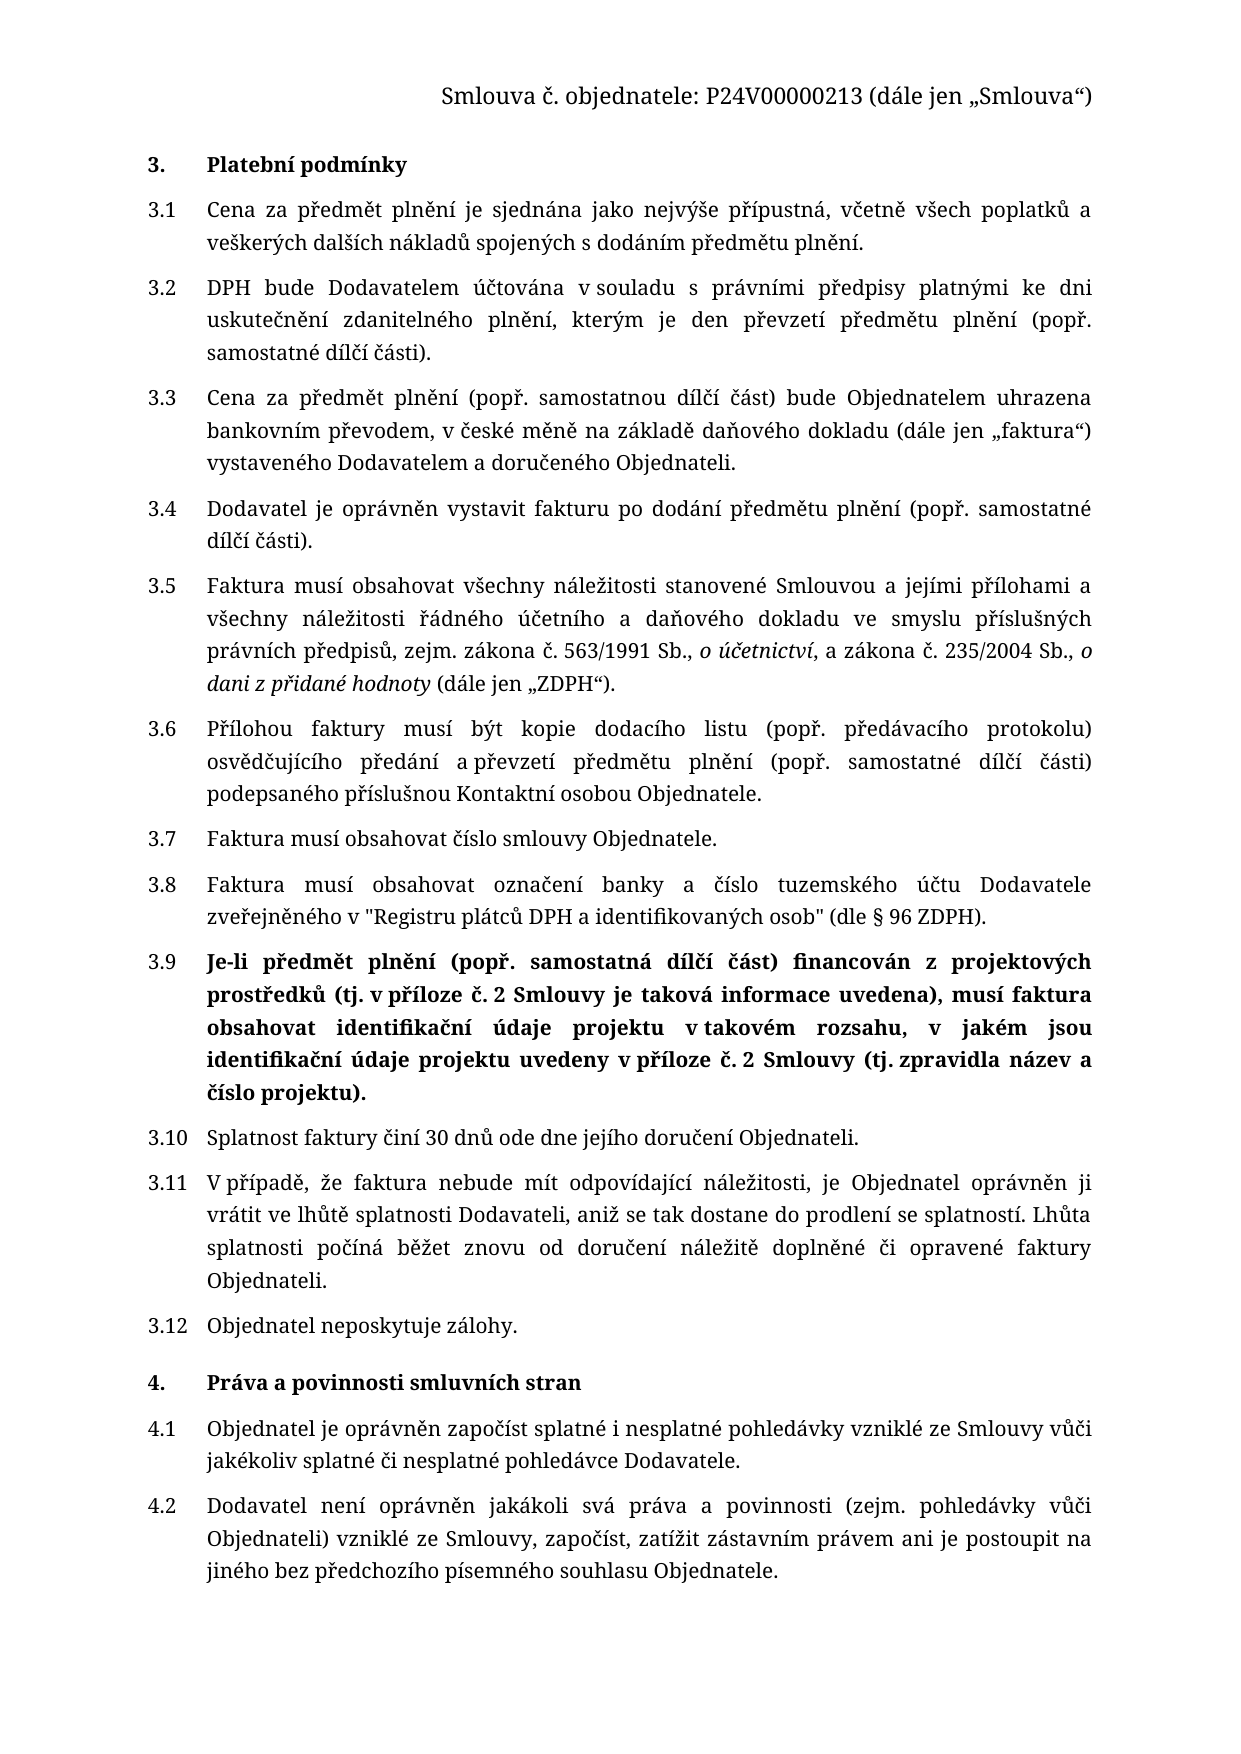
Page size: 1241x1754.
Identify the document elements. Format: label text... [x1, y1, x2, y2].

list DPH bude Dodavatelem účtována v souladu s právními předpisy platnými ke dni uskutečnění zdanitelného plnění, kterým je den převzetí předmětu plnění (popř. samostatné dílčí části). [148, 273, 1093, 367]
list Objednatel neposkytuje zálohy. [148, 1311, 1093, 1339]
list Faktura musí obsahovat označení banky a číslo tuzemského účtu Dodavatele zveřejněného v "Registru plátců DPH a identifikovaných osob" (dle § 96 ZDPH). [148, 870, 1093, 931]
list V případě, že faktura nebude mít odpovídající náležitosti, je Objednatel oprávněn ji vrátit ve lhůtě splatnosti Dodavateli, aniž se tak dostane do prodlení se splatností. Lhůta splatnosti počíná běžet znovu od doručení náležitě doplněné či opravené faktury Objednateli. [148, 1168, 1093, 1294]
list Práva a povinnosti smluvních stran [148, 1368, 1093, 1397]
list Faktura musí obsahovat všechny náležitosti stanovené Smlouvou a jejími přílohami a všechny náležitosti řádného účetního a daňového dokladu ve smyslu příslušných právních předpisů, zejm. zákona č. 563/1991 Sb., o účetnictví, a zákona č. 235/2004 Sb., o dani z přidané hodnoty (dále jen „ZDPH“). [148, 571, 1093, 698]
list Přílohou faktury musí být kopie dodacího listu (popř. předávacího protokolu) osvědčujícího předání a převzetí předmětu plnění (popř. samostatné dílčí části) podepsaného příslušnou Kontaktní osobou Objednatele. [148, 714, 1093, 808]
list Cena za předmět plnění je sjednána jako nejvýše přípustná, včetně všech poplatků a veškerých dalších nákladů spojených s dodáním předmětu plnění. [148, 195, 1093, 256]
list Cena za předmět plnění (popř. samostatnou dílčí část) bude Objednatelem uhrazena bankovním převodem, v české měně na základě daňového dokladu (dále jen „faktura“) vystaveného Dodavatelem a doručeného Objednateli. [148, 383, 1093, 477]
list Splatnost faktury činí 30 dnů ode dne jejího doručení Objednateli. [148, 1123, 1093, 1151]
list Dodavatel není oprávněn jakákoli svá práva a povinnosti (zejm. pohledávky vůči Objednateli) vzniklé ze Smlouvy, započíst, zatížit zástavním právem ani je postoupit na jiného bez předchozího písemného souhlasu Objednatele. [148, 1491, 1093, 1585]
list Objednatel je oprávněn započíst splatné i nesplatné pohledávky vzniklé ze Smlouvy vůči jakékoliv splatné či nesplatné pohledávce Dodavatele. [148, 1414, 1093, 1475]
list Platební podmínky [148, 150, 1093, 179]
list Dodavatel je oprávněn vystavit fakturu po dodání předmětu plnění (popř. samostatné dílčí části). [148, 494, 1093, 555]
list Faktura musí obsahovat číslo smlouvy Objednatele. [148, 824, 1093, 853]
list Je-li předmět plnění (popř. samostatná dílčí část) financován z projektových prostředků (tj. v příloze č. 2 Smlouvy je taková informace uvedena), musí faktura obsahovat identifikační údaje projektu v takovém rozsahu, v jakém jsou identifikační údaje projektu uvedeny v příloze č. 2 Smlouvy (tj. zpravidla název a číslo projektu). [148, 947, 1093, 1106]
